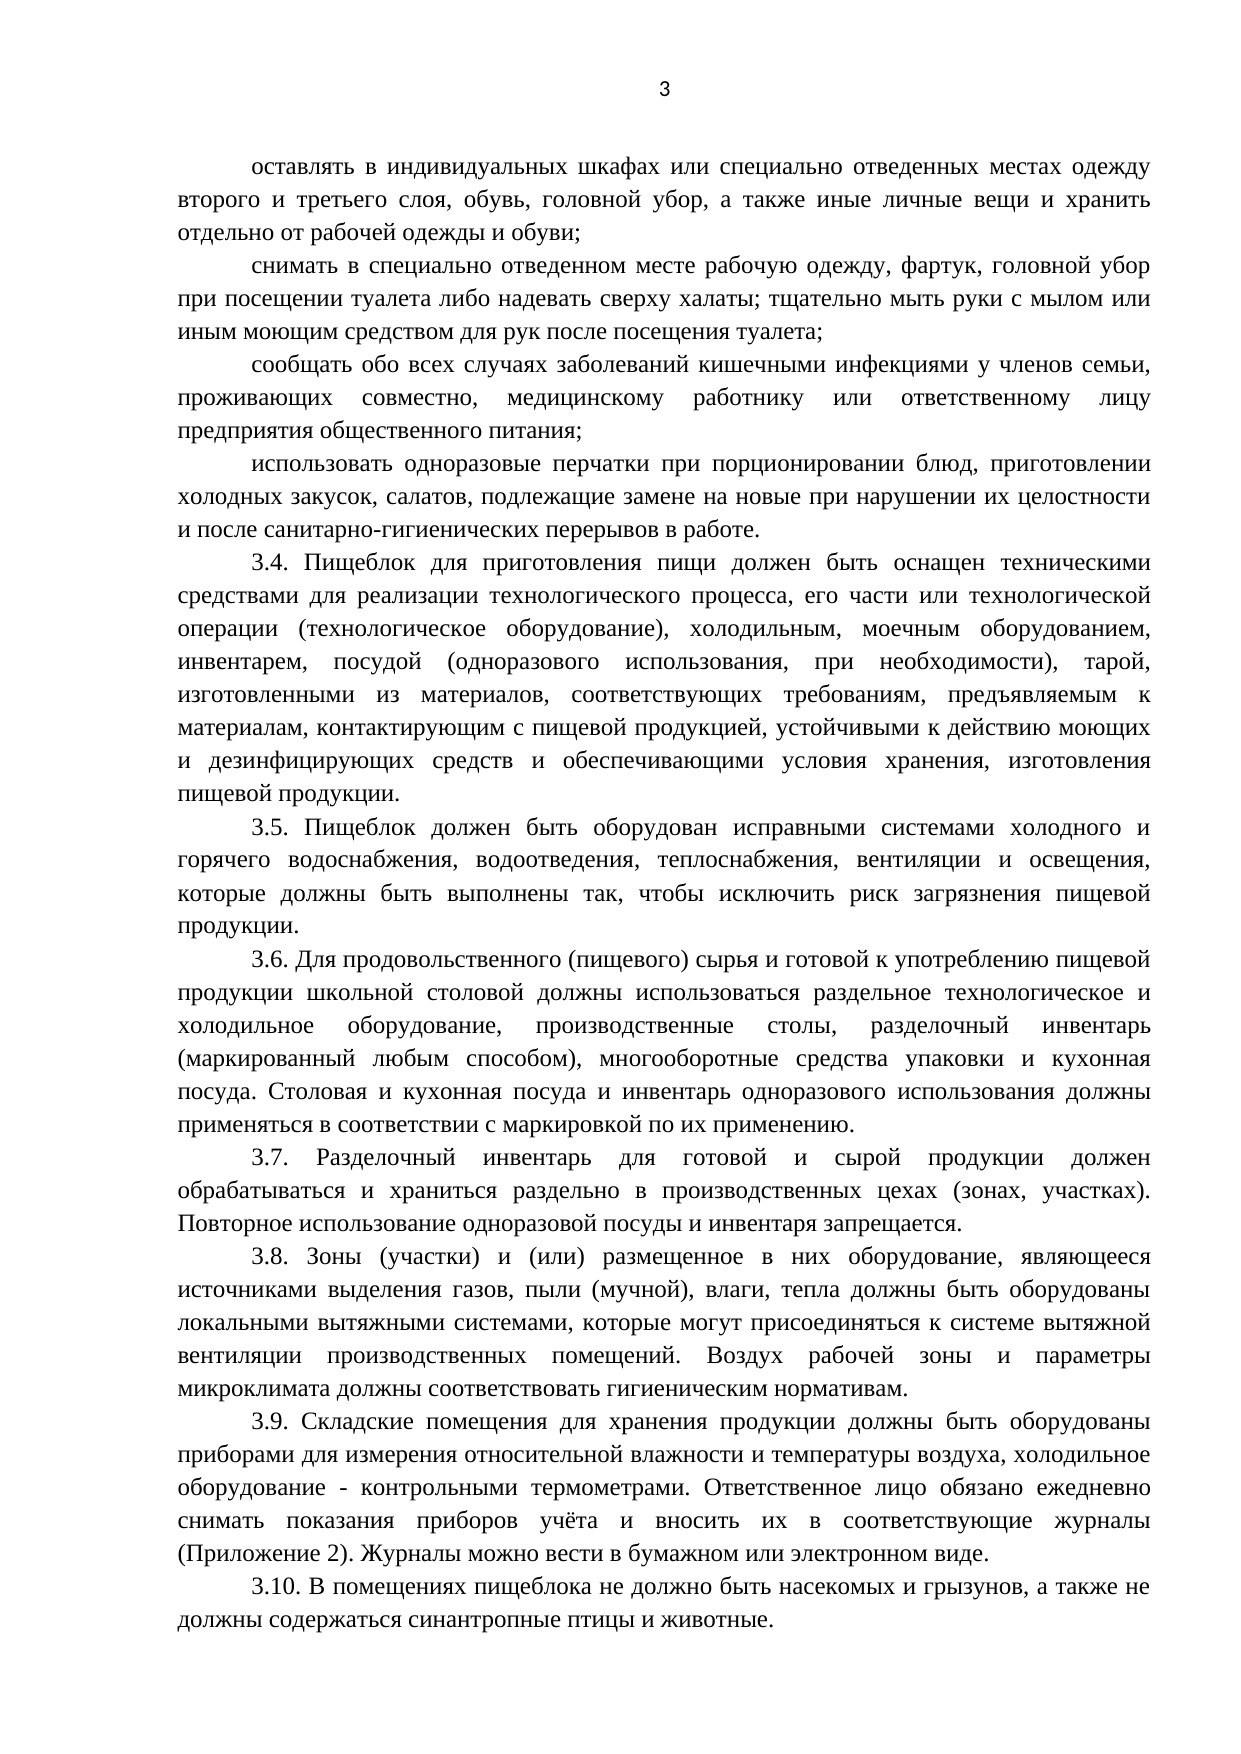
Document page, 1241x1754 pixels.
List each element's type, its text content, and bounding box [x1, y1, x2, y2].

text 3.5. Пищеблок должен быть оборудован исправными системами холодного и горячего водоснабжения, водоотведения, теплоснабжения, вентиляции и освещения, которые должны быть выполнены так, чтобы исключить риск загрязнения пищевой продукции. [177, 812, 1152, 939]
text снимать в специально отведенном месте рабочую одежду, фартук, головной убор при посещении туалета либо надевать сверху халаты; тщательно мыть руки с мылом или иным моющим средством для рук после посещения туалета; [177, 250, 1152, 345]
text оставлять в индивидуальных шкафах или специально отведенных местах одежду второго и третьего слоя, обувь, головной убор, а также иные личные вещи и хранить отдельно от рабочей одежды и обуви; [177, 151, 1152, 246]
text 3.6. Для продовольственного (пищевого) сырья и готовой к употреблению пищевой продукции школьной столовой должны использоваться раздельное технологическое и холодильное оборудование, производственные столы, разделочный инвентарь (маркированный любым способом), многооборотные средства упаковки и кухонная посуда. Столовая и кухонная посуда и инвентарь одноразового использования должны применяться в соответствии с маркировкой по их применению. [177, 944, 1152, 1137]
text 3.8. Зоны (участки) и (или) размещенное в них оборудование, являющееся источниками выделения газов, пыли (мучной), влаги, тепла должны быть оборудованы локальными вытяжными системами, которые могут присоединяться к системе вытяжной вентиляции производственных помещений. Воздух рабочей зоны и параметры микроклимата должны соответствовать гигиеническим нормативам. [177, 1241, 1152, 1402]
text 3.10. В помещениях пищеблока не должно быть насекомых и грызунов, а также не должны содержаться синантропные птицы и животные. [177, 1571, 1152, 1633]
text использовать одноразовые перчатки при порционировании блюд, приготовлении холодных закусок, салатов, подлежащие замене на новые при нарушении их целостности и после санитарно-гигиенических перерывов в работе. [177, 448, 1152, 543]
text 3.9. Складские помещения для хранения продукции должны быть оборудованы приборами для измерения относительной влажности и температуры воздуха, холодильное оборудование - контрольными термометрами. Ответственное лицо обязано ежедневно снимать показания приборов учёта и вносить их в соответствующие журналы (Приложение 2). Журналы можно вести в бумажном или электронном виде. [177, 1406, 1152, 1567]
text 3.7. Разделочный инвентарь для готовой и сырой продукции должен обрабатываться и храниться раздельно в производственных цехах (зонах, участках). Повторное использование одноразовой посуды и инвентаря запрещается. [177, 1142, 1152, 1237]
text сообщать обо всех случаях заболеваний кишечными инфекциями у членов семьи, проживающих совместно, медицинскому работнику или ответственному лицу предприятия общественного питания; [177, 349, 1152, 444]
text 3.4. Пищеблок для приготовления пищи должен быть оснащен техническими средствами для реализации технологического процесса, его части или технологической операции (технологическое оборудование), холодильным, моечным оборудованием, инвентарем, посудой (одноразового использования, при необходимости), тарой, изготовленными из материалов, соответствующих требованиям, предъявляемым к материалам, контактирующим с пищевой продукцией, устойчивыми к действию моющих и дезинфицирующих средств и обеспечивающими условия хранения, изготовления пищевой продукции. [177, 547, 1152, 807]
